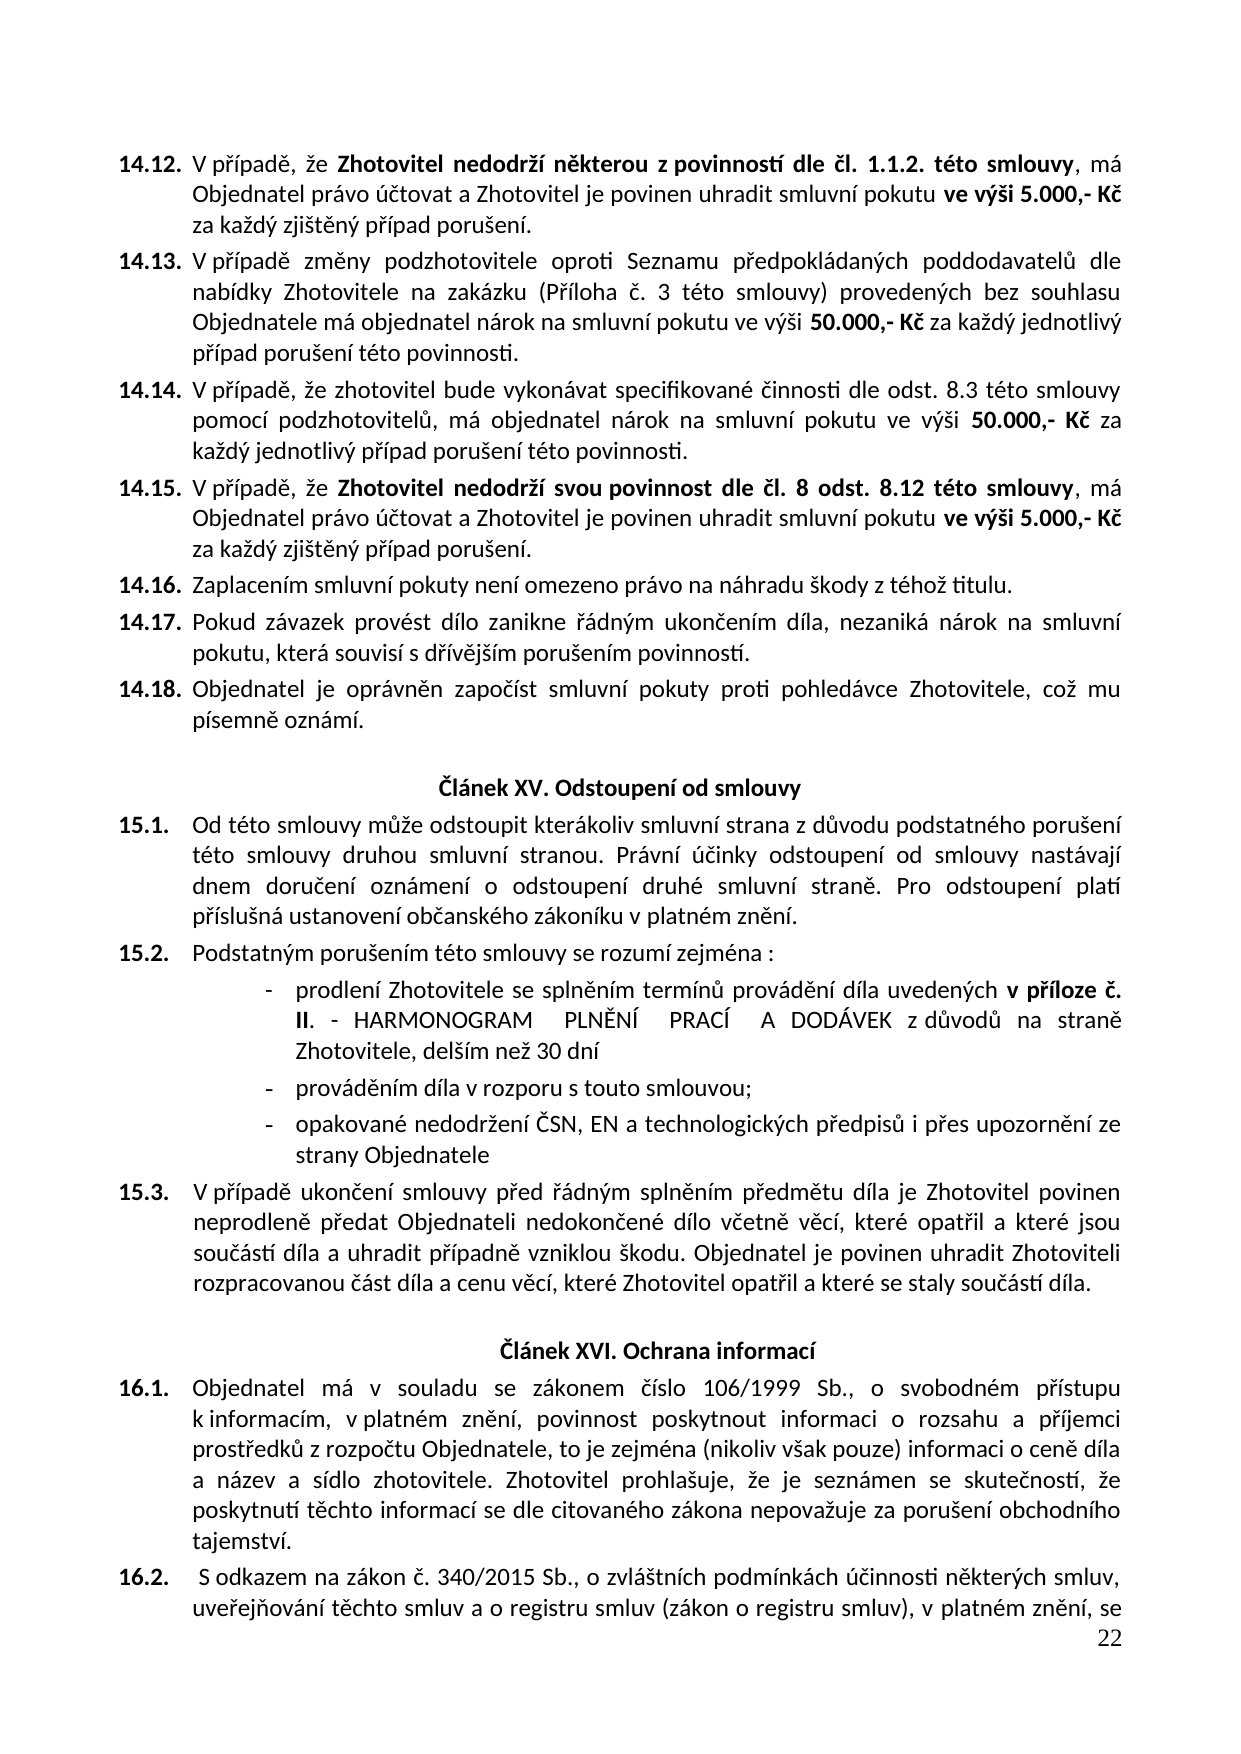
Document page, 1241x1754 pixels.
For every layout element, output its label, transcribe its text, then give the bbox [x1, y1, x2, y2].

text 14.17. Pokud závazek provést dílo zanikne řádným ukončením díla, nezaniká nárok na smluvní pokutu, která souvisí s dřívějším porušením povinností. [118, 606, 1122, 667]
text 15.1. Od této smlouvy může odstoupit kterákoliv smluvní strana z důvodu podstatného porušení této smlouvy druhou smluvní stranou. Právní účinky odstoupení od smlouvy nastávají dnem doručení oznámení o odstoupení druhé smluvní straně. Pro odstoupení platí příslušná ustanovení občanského zákoníku v platném znění. [118, 809, 1122, 931]
list prováděním díla v rozporu s touto smlouvou; [265, 1072, 1122, 1102]
text 14.15. V případě, že Zhotovitel nedodrží svou povinnost dle čl. 8 odst. 8.12 této smlouvy, má Objednatel právo účtovat a Zhotovitel je povinen uhradit smluvní pokutu ve výši 5.000,- Kč za každý zjištěný případ porušení. [118, 472, 1122, 563]
list opakované nedodržení ČSN, EN a technologických předpisů i přes upozornění ze strany Objednatele [265, 1108, 1122, 1169]
text 15.2. Podstatným porušením této smlouvy se rozumí zejména : [118, 937, 1122, 968]
text Článek XVI. Ochrana informací [118, 1335, 1122, 1366]
text 14.13. V případě změny podzhotovitele oproti Seznamu předpokládaných poddodavatelů dle nabídky Zhotovitele na zakázku (Příloha č. 3 této smlouvy) provedených bez souhlasu Objednatele má objednatel nárok na smluvní pokutu ve výši 50.000,- Kč za každý jednotlivý případ porušení této povinnosti. [118, 246, 1122, 368]
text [118, 1562, 1122, 1623]
text 14.12. V případě, že Zhotovitel nedodrží některou z povinností dle čl. 1.1.2. této smlouvy, má Objednatel právo účtovat a Zhotovitel je povinen uhradit smluvní pokutu ve výši 5.000,- Kč za každý zjištěný případ porušení. [118, 148, 1122, 239]
text 14.14. V případě, že zhotovitel bude vykonávat specifikované činnosti dle odst. 8.3 této smlouvy pomocí podzhotovitelů, má objednatel nárok na smluvní pokutu ve výši 50.000,- Kč za každý jednotlivý případ porušení této povinnosti. [118, 374, 1122, 465]
text 14.18. Objednatel je oprávněn započíst smluvní pokuty proti pohledávce Zhotovitele, což mu písemně oznámí. [118, 673, 1122, 734]
text Článek XV. Odstoupení od smlouvy [118, 772, 1122, 803]
list V případě ukončení smlouvy před řádným splněním předmětu díla je Zhotovitel povinen neprodleně předat Objednateli nedokončené dílo včetně věcí, které opatřil a které jsou součástí díla a uhradit případně vzniklou škodu. Objednatel je povinen uhradit Zhotoviteli rozpracovanou část díla a cenu věcí, které Zhotovitel opatřil a které se staly součástí díla. [118, 1176, 1122, 1298]
text 14.16. Zaplacením smluvní pokuty není omezeno právo na náhradu škody z téhož titulu. [118, 569, 1122, 600]
text 16.1. Objednatel má v souladu se zákonem číslo 106/1999 Sb., o svobodném přístupu k informacím, v platném znění, povinnost poskytnout informaci o rozsahu a příjemci prostředků z rozpočtu Objednatele, to je zejména (nikoliv však pouze) informaci o ceně díla a název a sídlo zhotovitele. Zhotovitel prohlašuje, že je seznámen se skutečností, že poskytnutí těchto informací se dle citovaného zákona nepovažuje za porušení obchodního tajemství. [118, 1372, 1122, 1555]
text - prodlení Zhotovitele se splněním termínů provádění díla uvedených v příloze č. II. - HARMONOGRAM PLNĚNÍ PRACÍ A DODÁVEK z důvodů na straně Zhotovitele, delším než 30 dní [265, 974, 1122, 1066]
